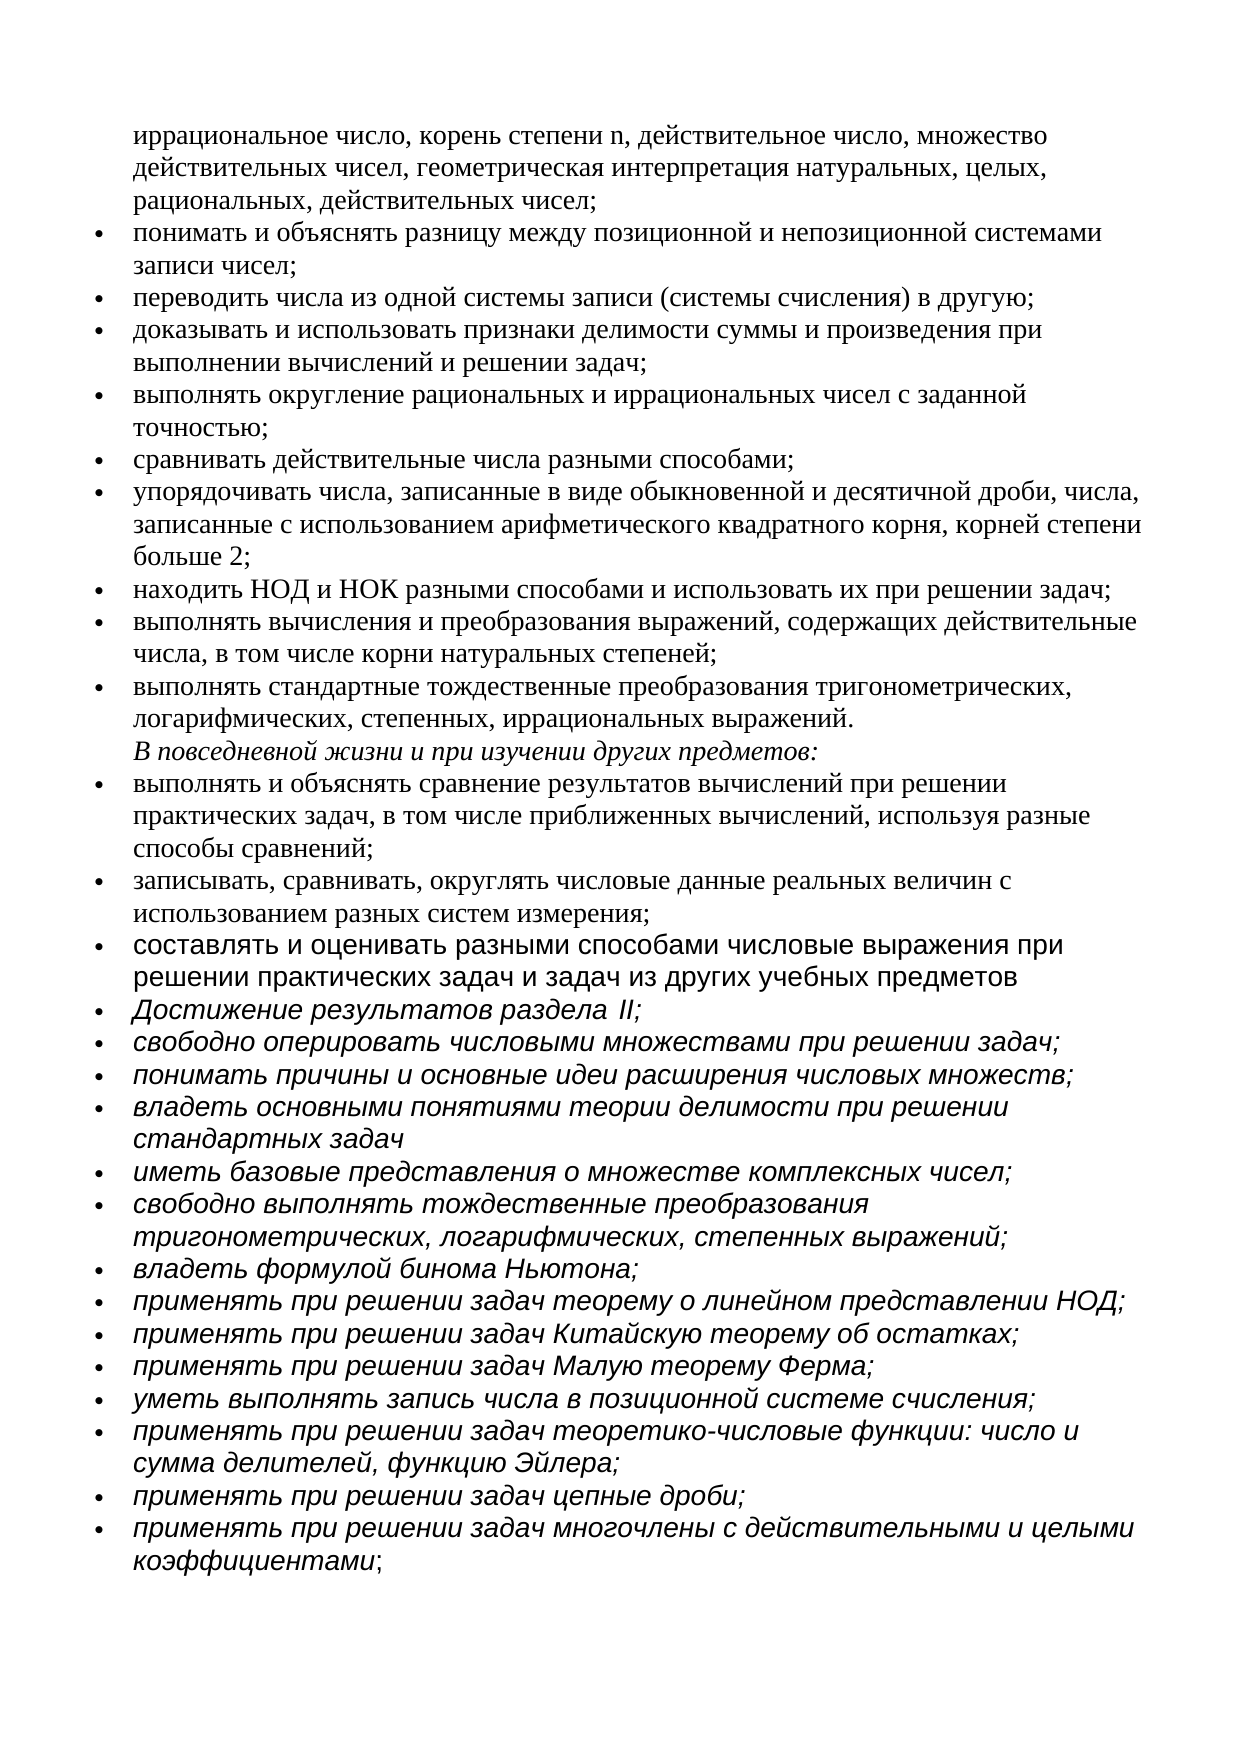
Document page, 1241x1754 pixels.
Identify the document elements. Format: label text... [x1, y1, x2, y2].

list применять при решении задач теоретико-числовые функции: число и сумма делителей, функцию Эйлера; [95, 1414, 1166, 1479]
list применять при решении задач Китайскую теорему об остатках; [95, 1317, 1166, 1349]
list применять при решении задач Малую теорему Ферма; [95, 1349, 1166, 1382]
list составлять и оценивать разными способами числовые выражения при решении практических задач и задач из других учебных предметов [95, 928, 1166, 993]
list сравнивать действительные числа разными способами; [95, 442, 1166, 474]
text В повседневной жизни и при изучении других предметов: [133, 734, 1166, 766]
list уметь выполнять запись числа в позиционной системе счисления; [95, 1382, 1166, 1414]
list применять при решении задач многочлены с действительными и целыми коэффициентами; [95, 1511, 1166, 1576]
list свободно оперировать числовыми множествами при решении задач; [95, 1025, 1166, 1058]
list переводить числа из одной системы записи (системы счисления) в другую; [95, 280, 1166, 312]
list применять при решении задач теорему о линейном представлении НОД; [95, 1284, 1166, 1317]
list упорядочивать числа, записанные в виде обыкновенной и десятичной дроби, числа, записанные с использованием арифметического квадратного корня, корней степени больше 2; [95, 474, 1166, 572]
list владеть основными понятиями теории делимости при решении стандартных задач [95, 1090, 1166, 1155]
list иметь базовые представления о множестве комплексных чисел; [95, 1155, 1166, 1187]
list свободно выполнять тождественные преобразования тригонометрических, логарифмических, степенных выражений; [95, 1187, 1166, 1252]
list доказывать и использовать признаки делимости суммы и произведения при выполнении вычислений и решении задач; [95, 312, 1166, 377]
list выполнять стандартные тождественные преобразования тригонометрических, логарифмических, степенных, иррациональных выражений. [95, 669, 1166, 734]
list понимать и объяснять разницу между позиционной и непозиционной системами записи чисел; [95, 215, 1166, 280]
list владеть формулой бинома Ньютона; [95, 1252, 1166, 1284]
list применять при решении задач цепные дроби; [95, 1479, 1166, 1511]
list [95, 118, 1166, 215]
list понимать причины и основные идеи расширения числовых множеств; [95, 1058, 1166, 1090]
list записывать, сравнивать, округлять числовые данные реальных величин с использованием разных систем измерения; [95, 863, 1166, 928]
list выполнять округление рациональных и иррациональных чисел с заданной точностью; [95, 377, 1166, 442]
list выполнять вычисления и преобразования выражений, содержащих действительные числа, в том числе корни натуральных степеней; [95, 604, 1166, 669]
list Достижение результатов раздела II; [95, 993, 1166, 1025]
list выполнять и объяснять сравнение результатов вычислений при решении практических задач, в том числе приближенных вычислений, используя разные способы сравнений; [95, 766, 1166, 863]
list находить НОД и НОК разными способами и использовать их при решении задач; [95, 572, 1166, 604]
